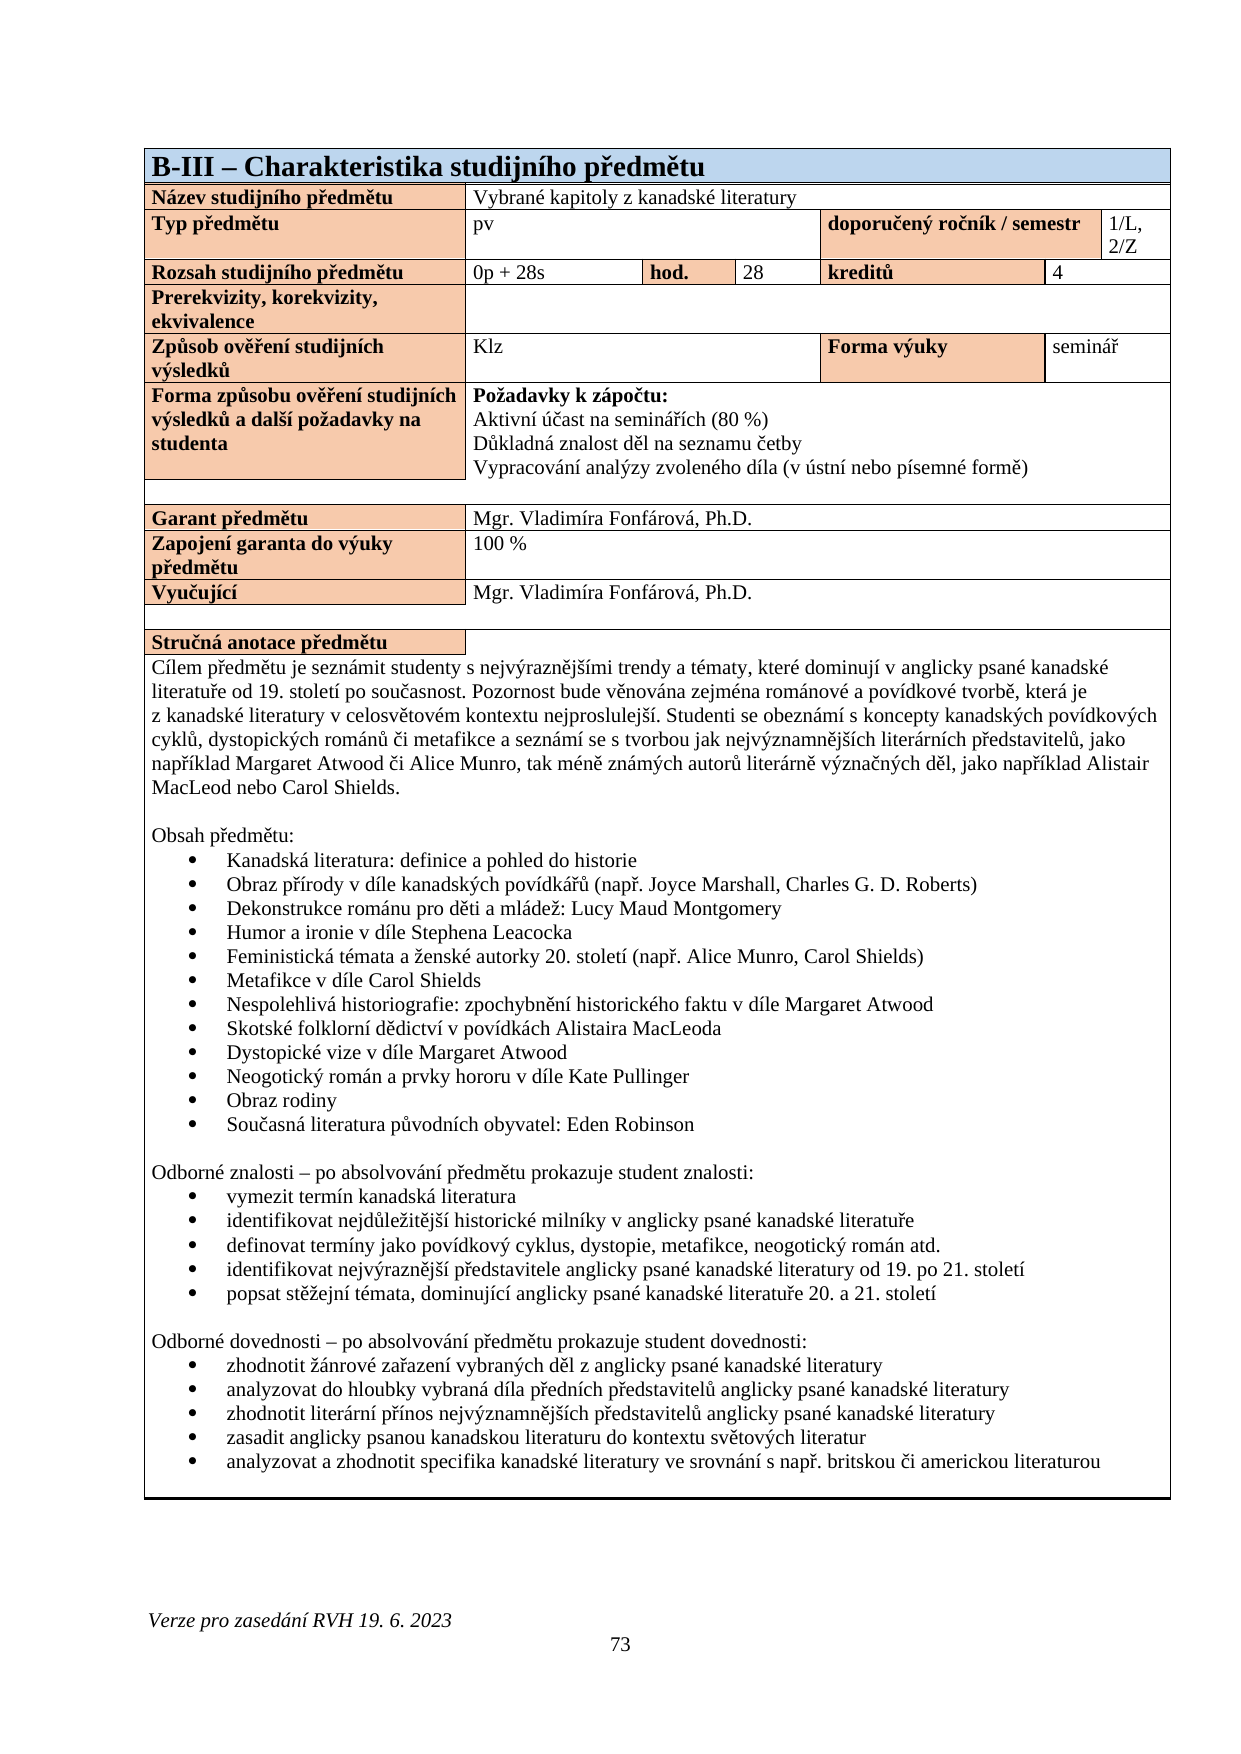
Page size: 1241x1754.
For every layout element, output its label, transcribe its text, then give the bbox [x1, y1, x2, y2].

table_header B-III – Charakteristika studijního předmětu [145, 149, 1170, 182]
table_cell Prerekvizity, korekvizity, ekvivalence [145, 285, 465, 333]
table_cell Zapojení garanta do výuky předmětu [145, 531, 465, 579]
table_cell Vybrané kapitoly z kanadské literatury [466, 185, 1170, 209]
table_cell doporučený ročník / semestr [821, 210, 1101, 258]
table_cell Mgr. Vladimíra Fonfárová, Ph.D. [466, 580, 1170, 604]
table_cell Stručná anotace předmětu [145, 630, 465, 654]
table_cell 4 [1046, 260, 1170, 284]
table_cell 1/L, 2/Z [1102, 210, 1170, 258]
table_cell Klz [466, 334, 820, 382]
table_cell Forma způsobu ověření studijních výsledků a další požadavky na studenta [145, 383, 465, 479]
table_cell Mgr. Vladimíra Fonfárová, Ph.D. [466, 505, 1170, 529]
table_cell [466, 285, 1170, 333]
table_cell Cílem předmětu je seznámit studenty s nejvýraznějšími trendy a tématy, které dominují v anglicky psané kanadské literatuře od 19. století po současnost. Pozornost bude věnována zejména románové a povídkové tvorbě, která je z kanadské literatury v celosvětovém kontextu nejproslulejší. Studenti se obeznámí s koncepty kanadských povídkových cyklů, dystopických románů či metafikce a seznámí se s tvorbou jak nejvýznamnějších literárních představitelů, jako například Margaret Atwood či Alice Munro, tak méně známých autorů literárně význačných děl, jako například Alistair MacLeod nebo Carol Shields. Obsah předmětu: Kanadská literatura: definice a pohled do historie Obraz přírody v díle kanadských povídkářů (např. Joyce Marshall, Charles G. D. Roberts) Dekonstrukce románu pro děti a mládež: Lucy Maud Montgomery Humor a ironie v díle Stephena Leacocka Feministická témata a ženské autorky 20. století (např. Alice Munro, Carol Shields) Metafikce v díle Carol Shields Nespolehlivá historiografie: zpochybnění historického faktu v díle Margaret Atwood Skotské folklorní dědictví v povídkách Alistaira MacLeoda Dystopické vize v díle Margaret Atwood Neogotický román a prvky hororu v díle Kate Pullinger Obraz rodiny Současná literatura původních obyvatel: Eden Robinson Odborné znalosti – po absolvování předmětu prokazuje student znalosti: vymezit termín kanadská literatura identifikovat nejdůležitější historické milníky v anglicky psané kanadské literatuře definovat termíny jako povídkový cyklus, dystopie, metafikce, neogotický román atd. identifikovat nejvýraznější představitele anglicky psané kanadské literatury od 19. po 21. století popsat stěžejní témata, dominující anglicky psané kanadské literatuře 20. a 21. století Odborné dovednosti – po absolvování předmětu prokazuje student dovednosti: zhodnotit žánrové zařazení vybraných děl z anglicky psané kanadské literatury analyzovat do hloubky vybraná díla předních představitelů anglicky psané kanadské literatury zhodnotit literární přínos nejvýznamnějších představitelů anglicky psané kanadské literatury zasadit anglicky psanou kanadskou literaturu do kontextu světových literatur analyzovat a zhodnotit specifika kanadské literatury ve srovnání s např. britskou či americkou literaturou [145, 654, 1170, 1497]
table_cell Název studijního předmětu [145, 185, 465, 209]
table_cell 0p + 28s [466, 260, 642, 284]
table_cell Vyučující [145, 580, 465, 604]
table_cell Požadavky k zápočtu: Aktivní účast na seminářích (80 %) Důkladná znalost děl na seznamu četby Vypracování analýzy zvoleného díla (v ústní nebo písemné formě) [466, 383, 1170, 479]
table_cell 28 [736, 260, 820, 284]
table_cell Forma výuky [821, 334, 1044, 382]
table_cell Způsob ověření studijních výsledků [145, 334, 465, 382]
table_cell Typ předmětu [145, 210, 465, 258]
table_cell Rozsah studijního předmětu [145, 260, 465, 284]
table_cell [145, 604, 1170, 629]
table_cell [145, 479, 1170, 504]
table_cell kreditů [821, 260, 1044, 284]
table_cell 100 % [466, 531, 1170, 579]
table_cell pv [466, 210, 820, 258]
table_cell Garant předmětu [145, 505, 465, 529]
table_cell [466, 630, 1170, 654]
table_cell seminář [1046, 334, 1170, 382]
table_cell hod. [643, 260, 735, 284]
